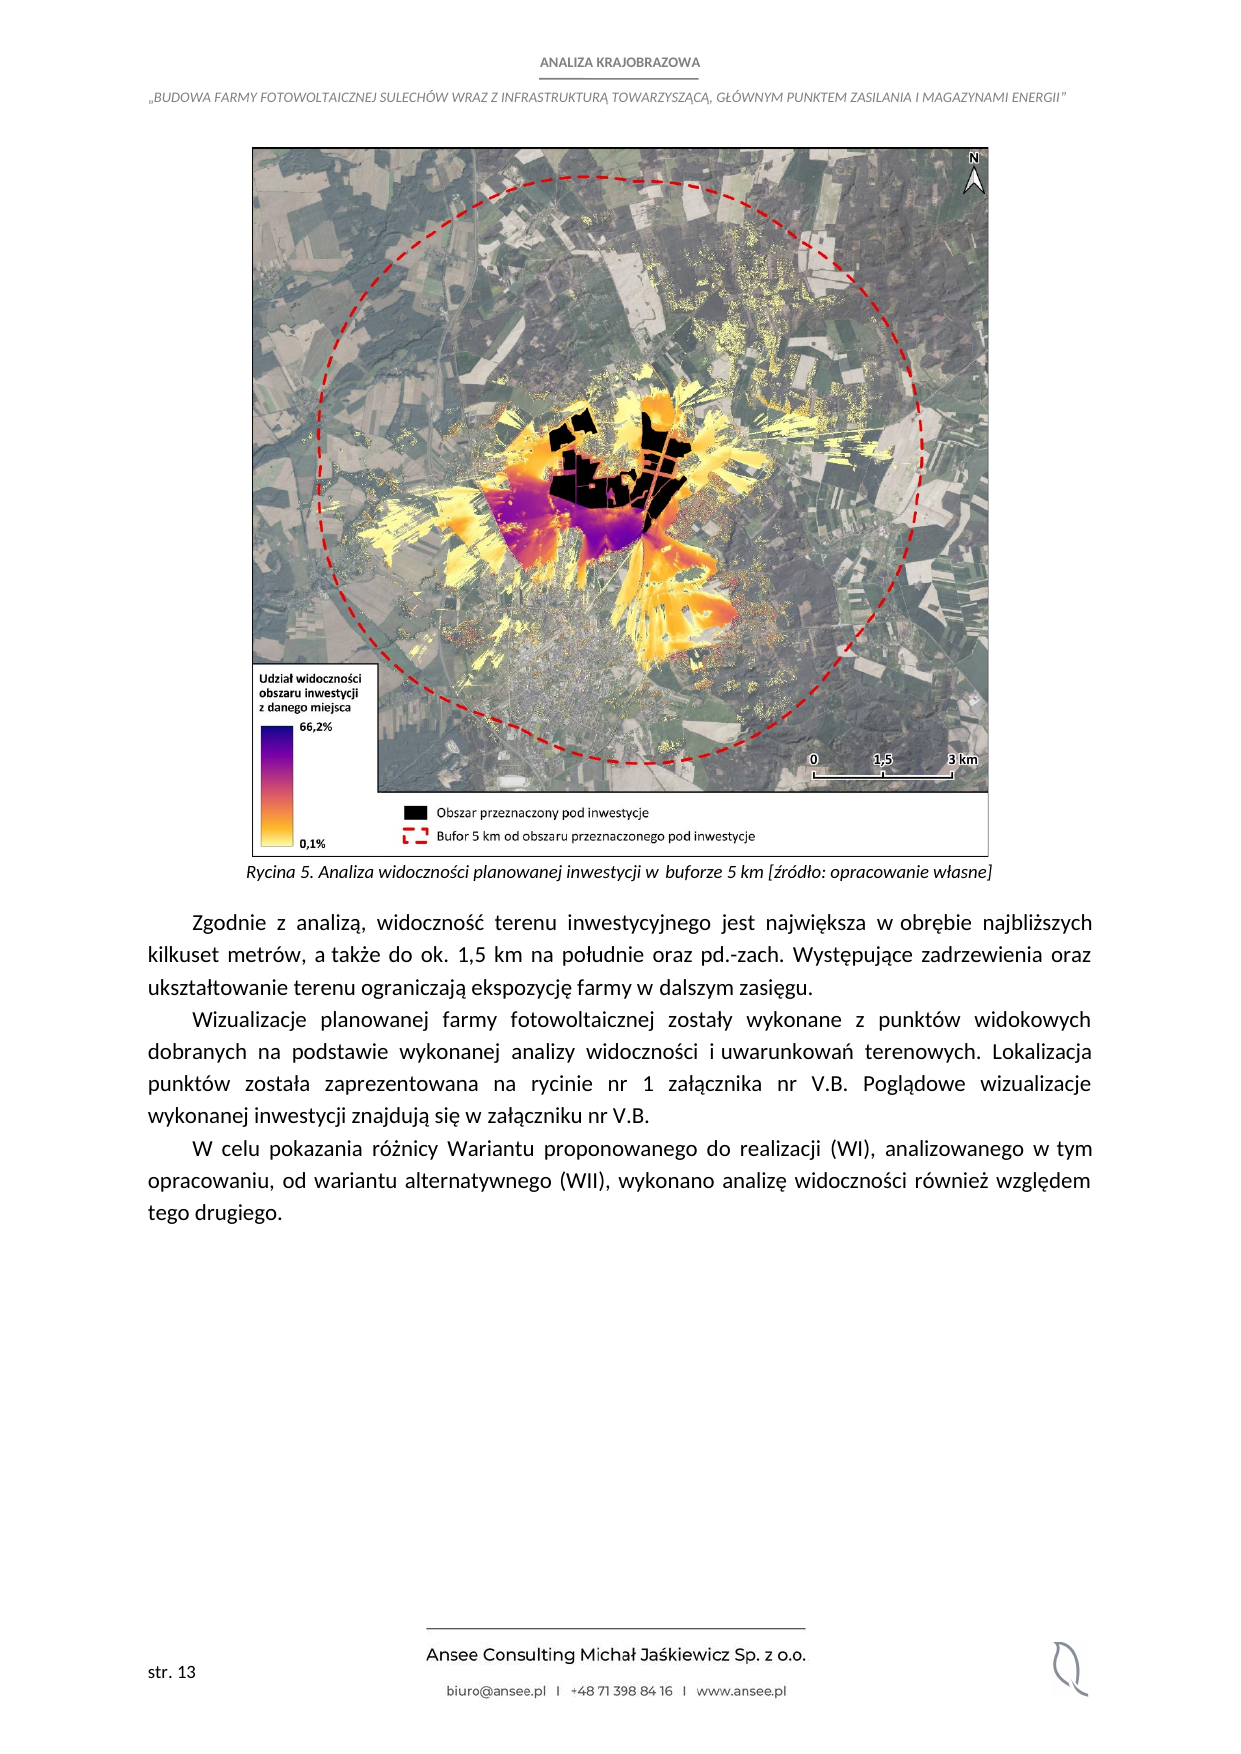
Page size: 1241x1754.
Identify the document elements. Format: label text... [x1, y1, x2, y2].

text Zgodnie z analizą, widoczność terenu inwestycyjnego jest największa w obrębie najbliższych kilkuset metrów, a także do ok. 1,5 km na południe oraz pd.-zach. Występujące zadrzewienia oraz ukształtowanie terenu ograniczają ekspozycję farmy w dalszym zasięgu. [148, 908, 1093, 1001]
text W celu pokazania różnicy Wariantu proponowanego do realizacji (WI), analizowanego w tym opracowaniu, od wariantu alternatywnego (WII), wykonano analizę widoczności również względem tego drugiego. [148, 1134, 1093, 1226]
text Wizualizacje planowanej farmy fotowoltaicznej zostały wykonane z punktów widokowych dobranych na podstawie wykonanej analizy widoczności i uwarunkowań terenowych. Lokalizacja punktów została zaprezentowana na rycinie nr 1 załącznika nr V.B. Poglądowe wizualizacje wykonanej inwestycji znajdują się w załączniku nr V.B. [148, 1005, 1093, 1129]
picture [402, 1595, 831, 1734]
picture [1052, 1642, 1089, 1697]
picture [252, 147, 989, 857]
